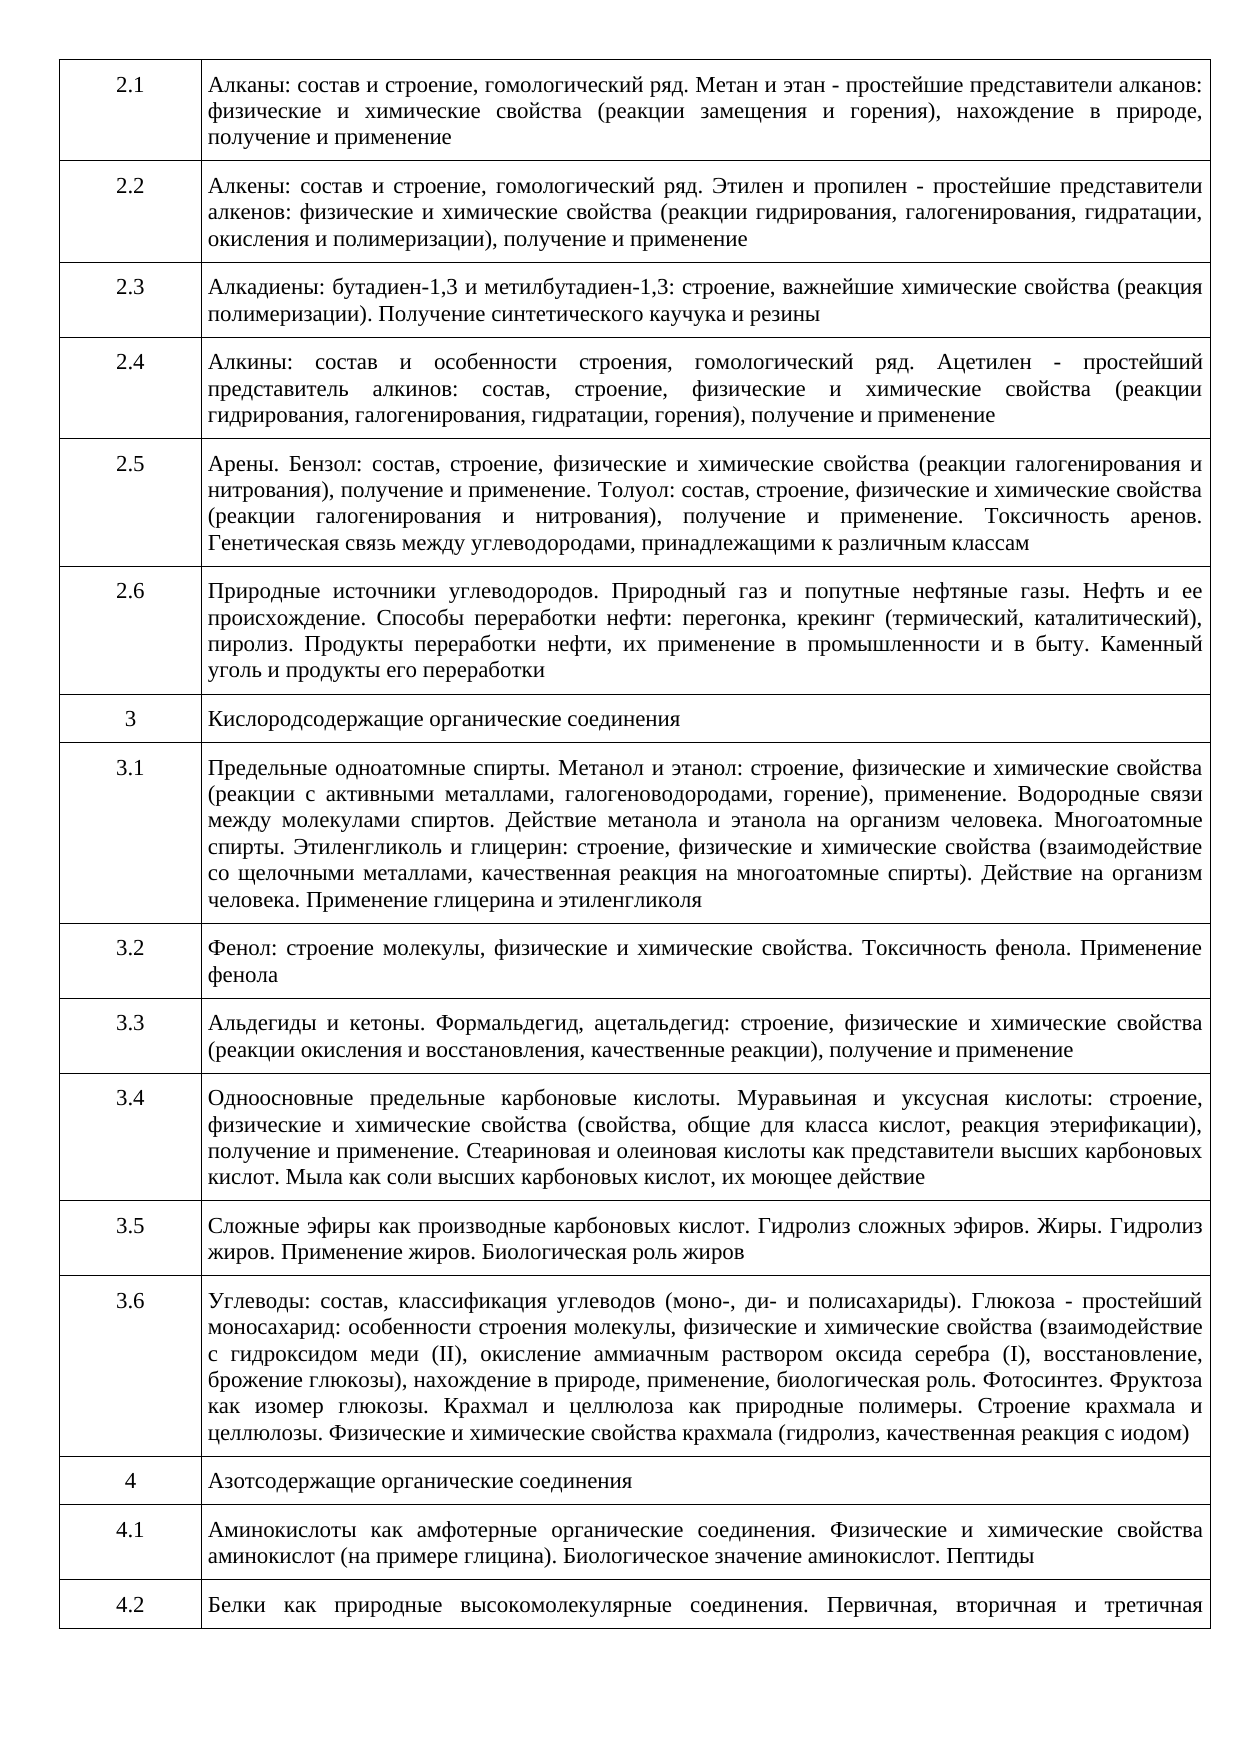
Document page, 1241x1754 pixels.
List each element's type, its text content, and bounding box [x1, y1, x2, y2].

table_cell 4.2 [60, 1580, 201, 1628]
table_cell Фенол: строение молекулы, физические и химические свойства. Токсичность фенола. Применение фенола [202, 924, 1210, 998]
table_cell Углеводы: состав, классификация углеводов (моно-, ди- и полисахариды). Глюкоза - простейший моносахарид: особенности строения молекулы, физические и химические свойства (взаимодействие с гидроксидом меди (II), окисление аммиачным раствором оксида серебра (I), восстановление, брожение глюкозы), нахождение в природе, применение, биологическая роль. Фотосинтез. Фруктоза как изомер глюкозы. Крахмал и целлюлоза как природные полимеры. Строение крахмала и целлюлозы. Физические и химические свойства крахмала (гидролиз, качественная реакция с иодом) [202, 1276, 1210, 1456]
table_cell 3.3 [60, 999, 201, 1073]
table_cell 3.1 [60, 743, 201, 923]
table_cell 3 [60, 695, 201, 742]
table_cell 2.3 [60, 263, 201, 337]
table_cell Алкадиены: бутадиен-1,3 и метилбутадиен-1,3: строение, важнейшие химические свойства (реакция полимеризации). Получение синтетического каучука и резины [202, 263, 1210, 337]
table_cell Альдегиды и кетоны. Формальдегид, ацетальдегид: строение, физические и химические свойства (реакции окисления и восстановления, качественные реакции), получение и применение [202, 999, 1210, 1073]
table_cell 4.1 [60, 1505, 201, 1579]
table_cell Природные источники углеводородов. Природный газ и попутные нефтяные газы. Нефть и ее происхождение. Способы переработки нефти: перегонка, крекинг (термический, каталитический), пиролиз. Продукты переработки нефти, их применение в промышленности и в быту. Каменный уголь и продукты его переработки [202, 567, 1210, 693]
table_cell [202, 1580, 1210, 1628]
table_cell Алкены: состав и строение, гомологический ряд. Этилен и пропилен - простейшие представители алкенов: физические и химические свойства (реакции гидрирования, галогенирования, гидратации, окисления и полимеризации), получение и применение [202, 161, 1210, 262]
table_cell 2.5 [60, 439, 201, 566]
table_cell Алканы: состав и строение, гомологический ряд. Метан и этан - простейшие представители алканов: физические и химические свойства (реакции замещения и горения), нахождение в природе, получение и применение [202, 60, 1210, 160]
table_cell 2.6 [60, 567, 201, 693]
table_cell Предельные одноатомные спирты. Метанол и этанол: строение, физические и химические свойства (реакции с активными металлами, галогеноводородами, горение), применение. Водородные связи между молекулами спиртов. Действие метанола и этанола на организм человека. Многоатомные спирты. Этиленгликоль и глицерин: строение, физические и химические свойства (взаимодействие со щелочными металлами, качественная реакция на многоатомные спирты). Действие на организм человека. Применение глицерина и этиленгликоля [202, 743, 1210, 923]
table_cell Алкины: состав и особенности строения, гомологический ряд. Ацетилен - простейший представитель алкинов: состав, строение, физические и химические свойства (реакции гидрирования, галогенирования, гидратации, горения), получение и применение [202, 338, 1210, 438]
table_cell 2.2 [60, 161, 201, 262]
table_cell Одноосновные предельные карбоновые кислоты. Муравьиная и уксусная кислоты: строение, физические и химические свойства (свойства, общие для класса кислот, реакция этерификации), получение и применение. Стеариновая и олеиновая кислоты как представители высших карбоновых кислот. Мыла как соли высших карбоновых кислот, их моющее действие [202, 1074, 1210, 1200]
table_cell 3.5 [60, 1201, 201, 1275]
table_cell 4 [60, 1457, 201, 1504]
table_cell 2.1 [60, 60, 201, 160]
table_cell 2.4 [60, 338, 201, 438]
table_cell Аминокислоты как амфотерные органические соединения. Физические и химические свойства аминокислот (на примере глицина). Биологическое значение аминокислот. Пептиды [202, 1505, 1210, 1579]
table_cell Азотсодержащие органические соединения [202, 1457, 1210, 1504]
table_cell Кислородсодержащие органические соединения [202, 695, 1210, 742]
table_cell Арены. Бензол: состав, строение, физические и химические свойства (реакции галогенирования и нитрования), получение и применение. Толуол: состав, строение, физические и химические свойства (реакции галогенирования и нитрования), получение и применение. Токсичность аренов. Генетическая связь между углеводородами, принадлежащими к различным классам [202, 439, 1210, 566]
table_cell 3.6 [60, 1276, 201, 1456]
table_cell 3.4 [60, 1074, 201, 1200]
table_cell 3.2 [60, 924, 201, 998]
table_cell Сложные эфиры как производные карбоновых кислот. Гидролиз сложных эфиров. Жиры. Гидролиз жиров. Применение жиров. Биологическая роль жиров [202, 1201, 1210, 1275]
